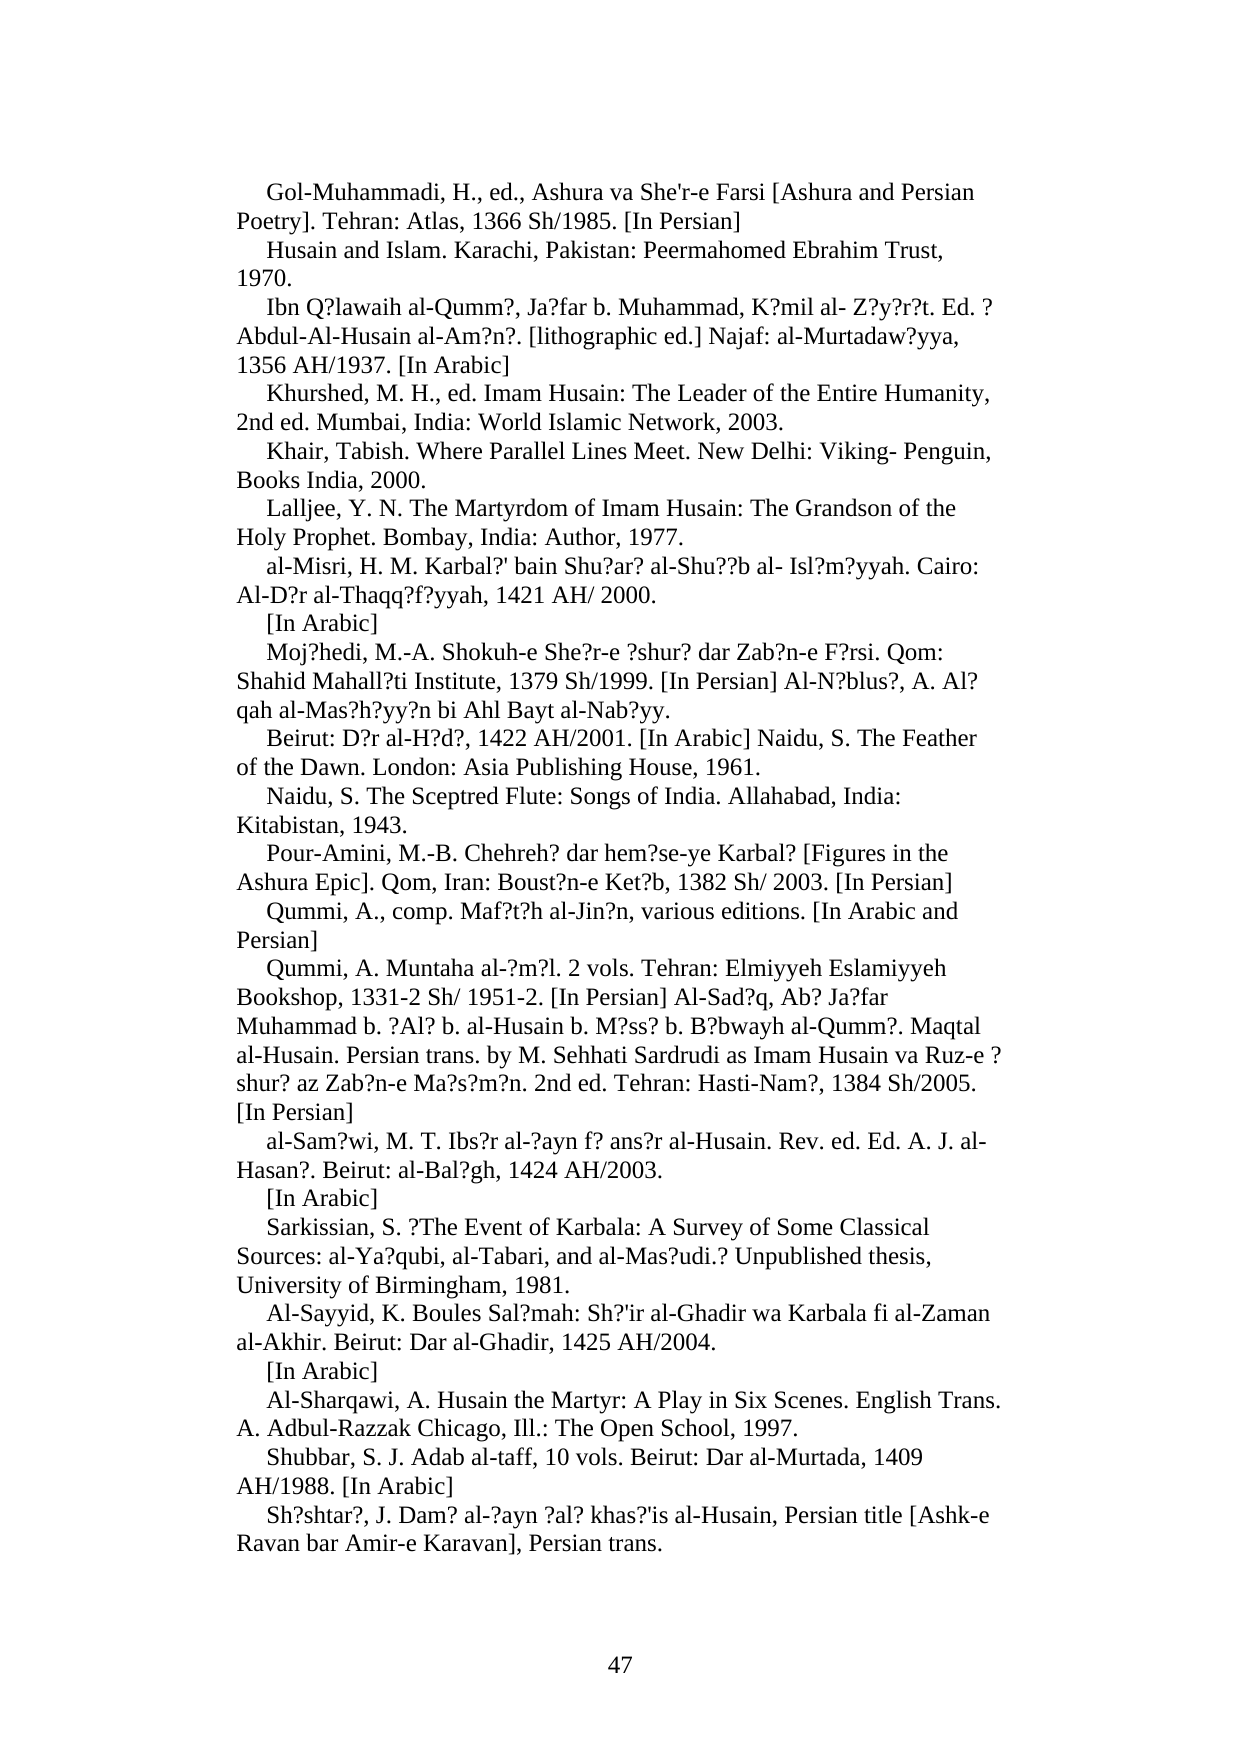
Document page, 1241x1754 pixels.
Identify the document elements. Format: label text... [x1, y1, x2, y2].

text Ibn Q?lawaih al-Qumm?, Ja?far b. Muhammad, K?mil al- Z?y?r?t. Ed. ?Abdul-Al-Husain al-Am?n?. [lithographic ed.] Najaf: al-Murtadaw?yya, 1356 AH/1937. [In Arabic] [236, 292, 1004, 378]
text Khurshed, M. H., ed. Imam Husain: The Leader of the Entire Humanity, 2nd ed. Mumbai, India: World Islamic Network, 2003. [236, 378, 1004, 436]
text Naidu, S. The Sceptred Flute: Songs of India. Allahabad, India: Kitabistan, 1943. [236, 781, 1004, 838]
text Al-Sayyid, K. Boules Sal?mah: Sh?'ir al-Ghadir wa Karbala fi al-Zaman al-Akhir. Beirut: Dar al-Ghadir, 1425 AH/2004. [236, 1298, 1004, 1356]
text Moj?hedi, M.-A. Shokuh-e She?r-e ?shur? dar Zab?n-e F?rsi. Qom: Shahid Mahall?ti Institute, 1379 Sh/1999. [In Persian] Al-N?blus?, A. Al?qah al-Mas?h?yy?n bi Ahl Bayt al-Nab?yy. [236, 637, 1004, 723]
text Pour-Amini, M.-B. Chehreh? dar hem?se-ye Karbal? [Figures in the Ashura Epic]. Qom, Iran: Boust?n-e Ket?b, 1382 Sh/ 2003. [In Persian] [236, 838, 1004, 896]
text [In Arabic] [236, 1183, 1004, 1212]
text al-Misri, H. M. Karbal?' bain Shu?ar? al-Shu??b al- Isl?m?yyah. Cairo: Al-D?r al-Thaqq?f?yyah, 1421 AH/ 2000. [236, 551, 1004, 608]
text Al-Sharqawi, A. Husain the Martyr: A Play in Six Scenes. English Trans. A. Adbul-Razzak Chicago, Ill.: The Open School, 1997. [236, 1385, 1004, 1442]
text [In Arabic] [236, 608, 1004, 637]
text al-Sam?wi, M. T. Ibs?r al-?ayn f? ans?r al-Husain. Rev. ed. Ed. A. J. al- Hasan?. Beirut: al-Bal?gh, 1424 AH/2003. [236, 1126, 1004, 1183]
text Shubbar, S. J. Adab al-taff, 10 vols. Beirut: Dar al-Murtada, 1409 AH/1988. [In Arabic] [236, 1442, 1004, 1500]
text Khair, Tabish. Where Parallel Lines Meet. New Delhi: Viking- Penguin, Books India, 2000. [236, 436, 1004, 493]
text Beirut: D?r al-H?d?, 1422 AH/2001. [In Arabic] Naidu, S. The Feather of the Dawn. London: Asia Publishing House, 1961. [236, 723, 1004, 781]
text Lalljee, Y. N. The Martyrdom of Imam Husain: The Grandson of the Holy Prophet. Bombay, India: Author, 1977. [236, 493, 1004, 551]
text Qummi, A., comp. Maf?t?h al-Jin?n, various editions. [In Arabic and Persian] [236, 896, 1004, 953]
text [In Arabic] [236, 1356, 1004, 1385]
text Sh?shtar?, J. Dam? al-?ayn ?al? khas?'is al-Husain, Persian title [Ashk-e Ravan bar Amir-e Karavan], Persian trans. [236, 1500, 1004, 1557]
text Qummi, A. Muntaha al-?m?l. 2 vols. Tehran: Elmiyyeh Eslamiyyeh Bookshop, 1331-2 Sh/ 1951-2. [In Persian] Al-Sad?q, Ab? Ja?far Muhammad b. ?Al? b. al-Husain b. M?ss? b. B?bwayh al-Qumm?. Maqtal al-Husain. Persian trans. by M. Sehhati Sardrudi as Imam Husain va Ruz-e ?shur? az Zab?n-e Ma?s?m?n. 2nd ed. Tehran: Hasti-Nam?, 1384 Sh/2005. [In Persian] [236, 953, 1004, 1126]
text Husain and Islam. Karachi, Pakistan: Peermahomed Ebrahim Trust, 1970. [236, 235, 1004, 292]
text Gol-Muhammadi, H., ed., Ashura va She'r-e Farsi [Ashura and Persian Poetry]. Tehran: Atlas, 1366 Sh/1985. [In Persian] [236, 177, 1004, 235]
text Sarkissian, S. ?The Event of Karbala: A Survey of Some Classical Sources: al-Ya?qubi, al-Tabari, and al-Mas?udi.? Unpublished thesis, University of Birmingham, 1981. [236, 1212, 1004, 1298]
